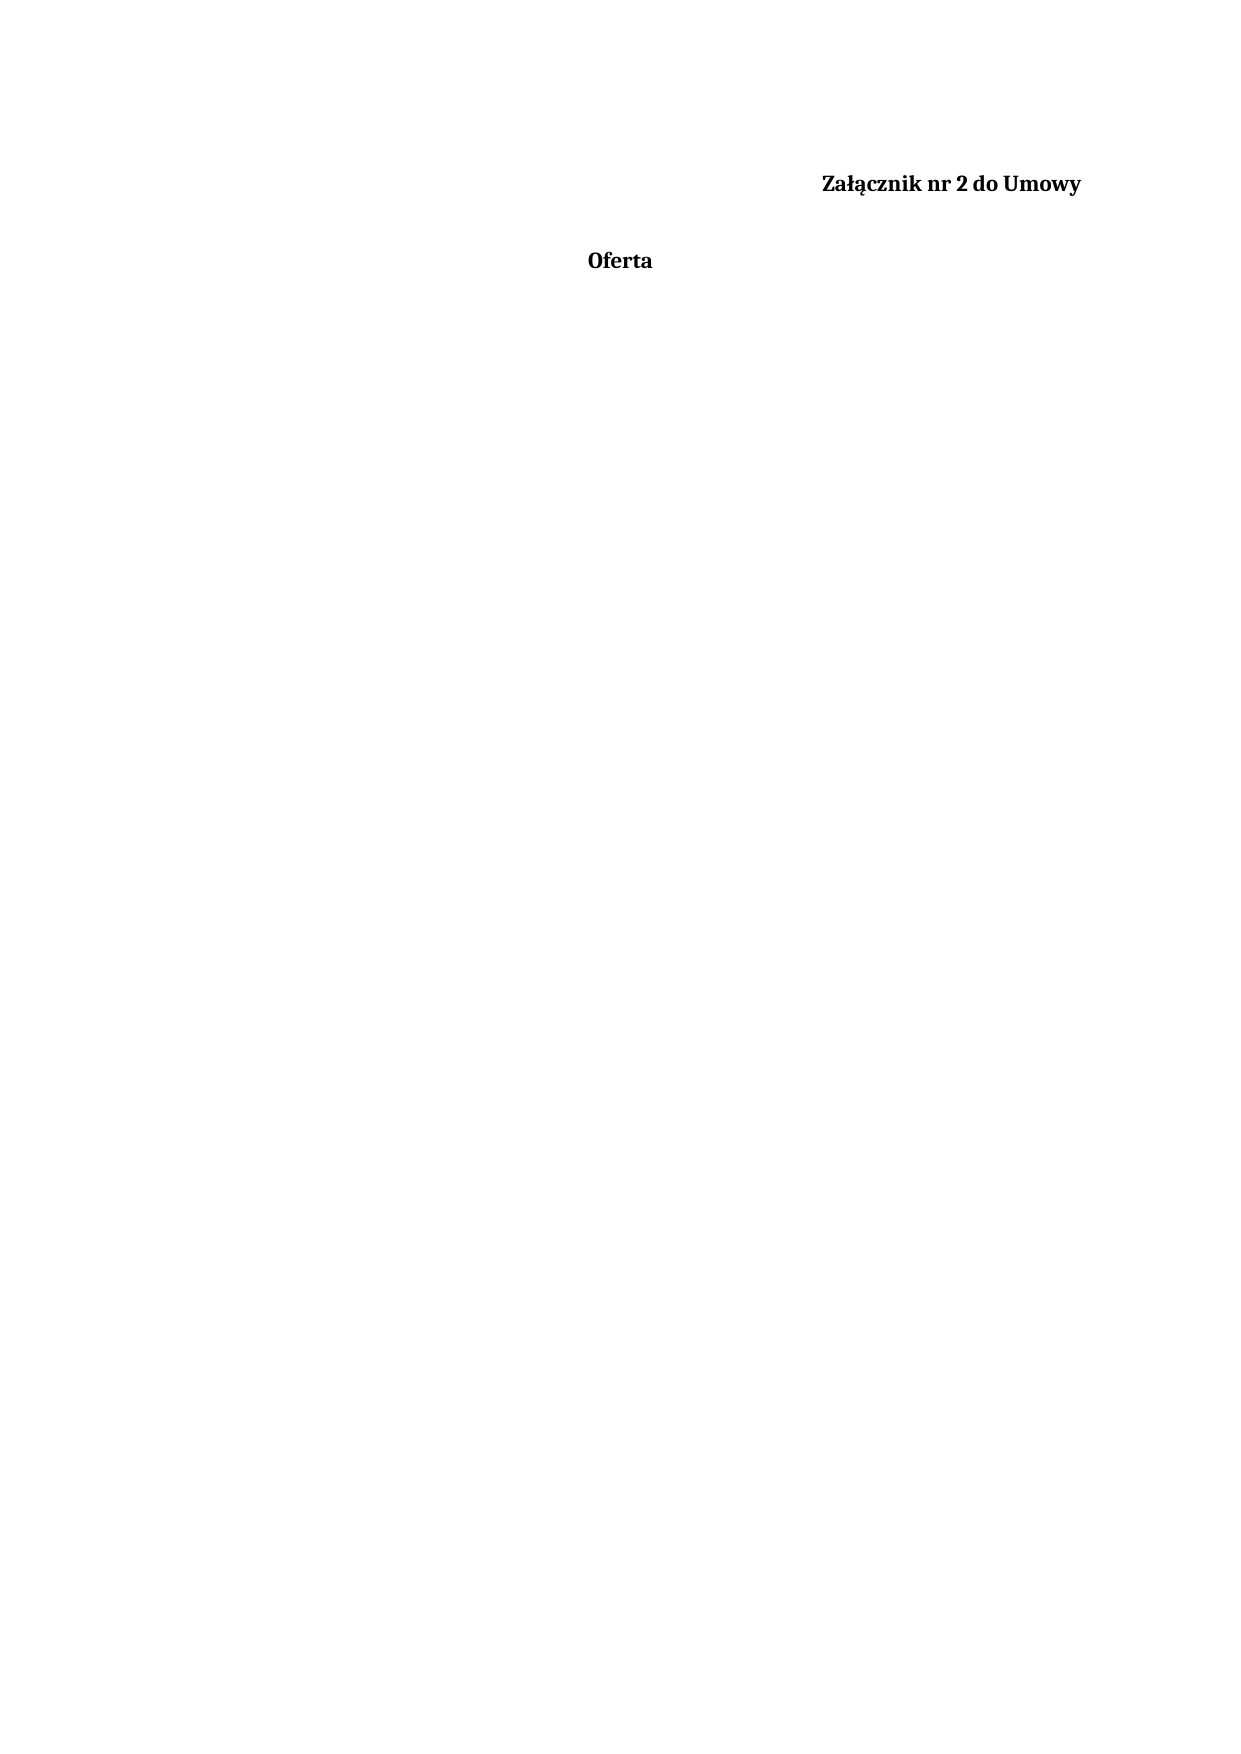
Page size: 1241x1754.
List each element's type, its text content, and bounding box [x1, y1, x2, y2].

text Oferta [155, 248, 1086, 274]
text Załącznik nr 2 do Umowy [133, 170, 1081, 197]
